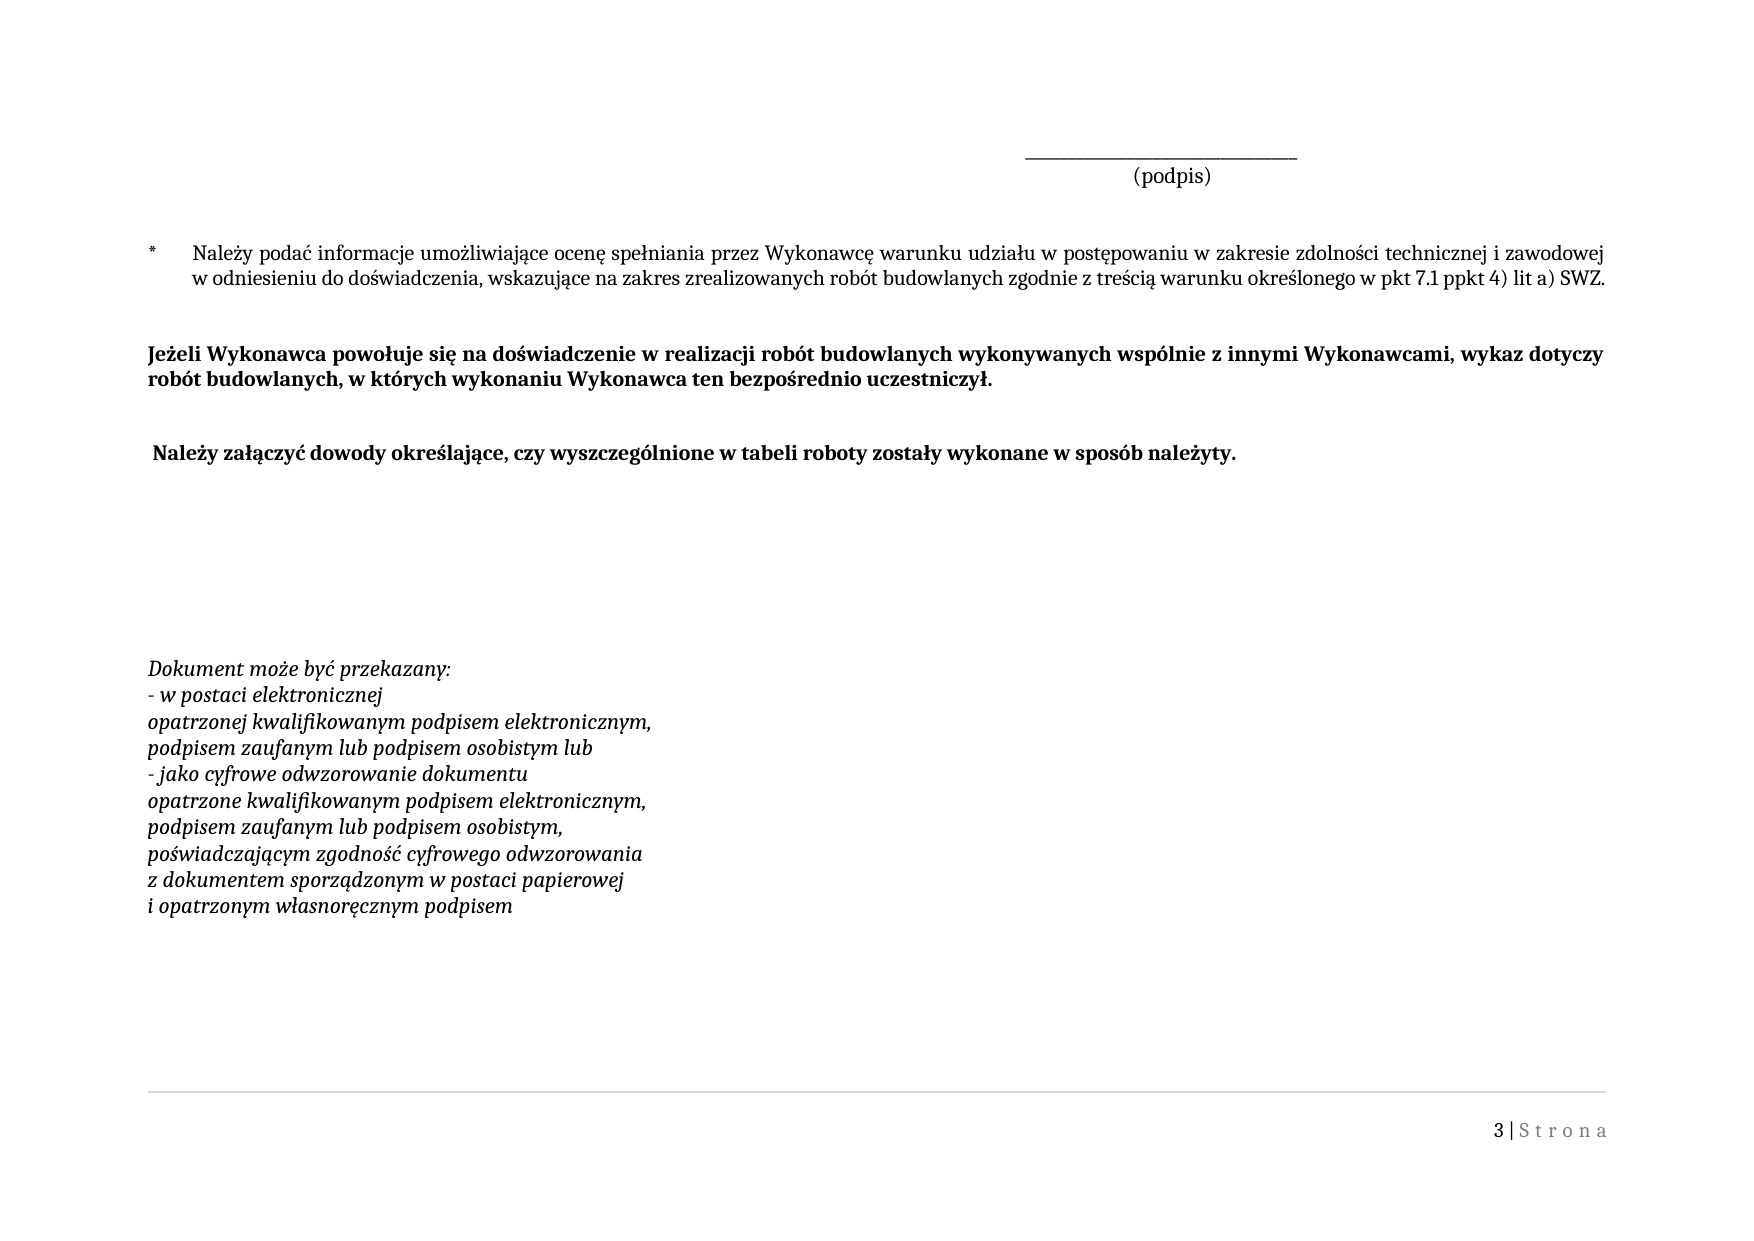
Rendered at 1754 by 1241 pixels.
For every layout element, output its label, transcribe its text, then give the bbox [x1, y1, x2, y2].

text poświadczającym zgodność cyfrowego odwzorowania [147, 840, 1158, 867]
text Jeżeli Wykonawca powołuje się na doświadczenie w realizacji robót budowlanych wykonywanych wspólnie z innymi Wykonawcami, wykaz dotyczy robót budowlanych, w których wykonaniu Wykonawca ten bezpośrednio uczestniczył. [148, 341, 1606, 392]
text - w postaci elektronicznej [147, 682, 1158, 708]
text opatrzone kwalifikowanym podpisem elektronicznym, [147, 788, 1158, 814]
text Należy załączyć dowody określające, czy wyszczególnione w tabeli roboty zostały wykonane w sposób należyty. [148, 441, 1606, 466]
text i opatrzonym własnoręcznym podpisem [147, 893, 1158, 919]
text podpisem zaufanym lub podpisem osobistym lub [147, 735, 1158, 761]
text * Należy podać informacje umożliwiające ocenę spełniania przez Wykonawcę warunku udziału w postępowaniu w zakresie zdolności technicznej i zawodowej w odniesieniu do doświadczenia, wskazujące na zakres zrealizowanych robót budowlanych zgodnie z treścią warunku określonego w pkt 7.1 ppkt 4) lit a) SWZ. [148, 241, 1606, 291]
text podpisem zaufanym lub podpisem osobistym, [147, 814, 1158, 840]
text z dokumentem sporządzonym w postaci papierowej [147, 867, 1158, 893]
text Dokument może być przekazany: [147, 603, 1158, 682]
text opatrzonej kwalifikowanym podpisem elektronicznym, [147, 708, 1158, 735]
text - jako cyfrowe odwzorowanie dokumentu [147, 761, 1158, 788]
text ________________________________ (podpis) [738, 137, 1606, 189]
